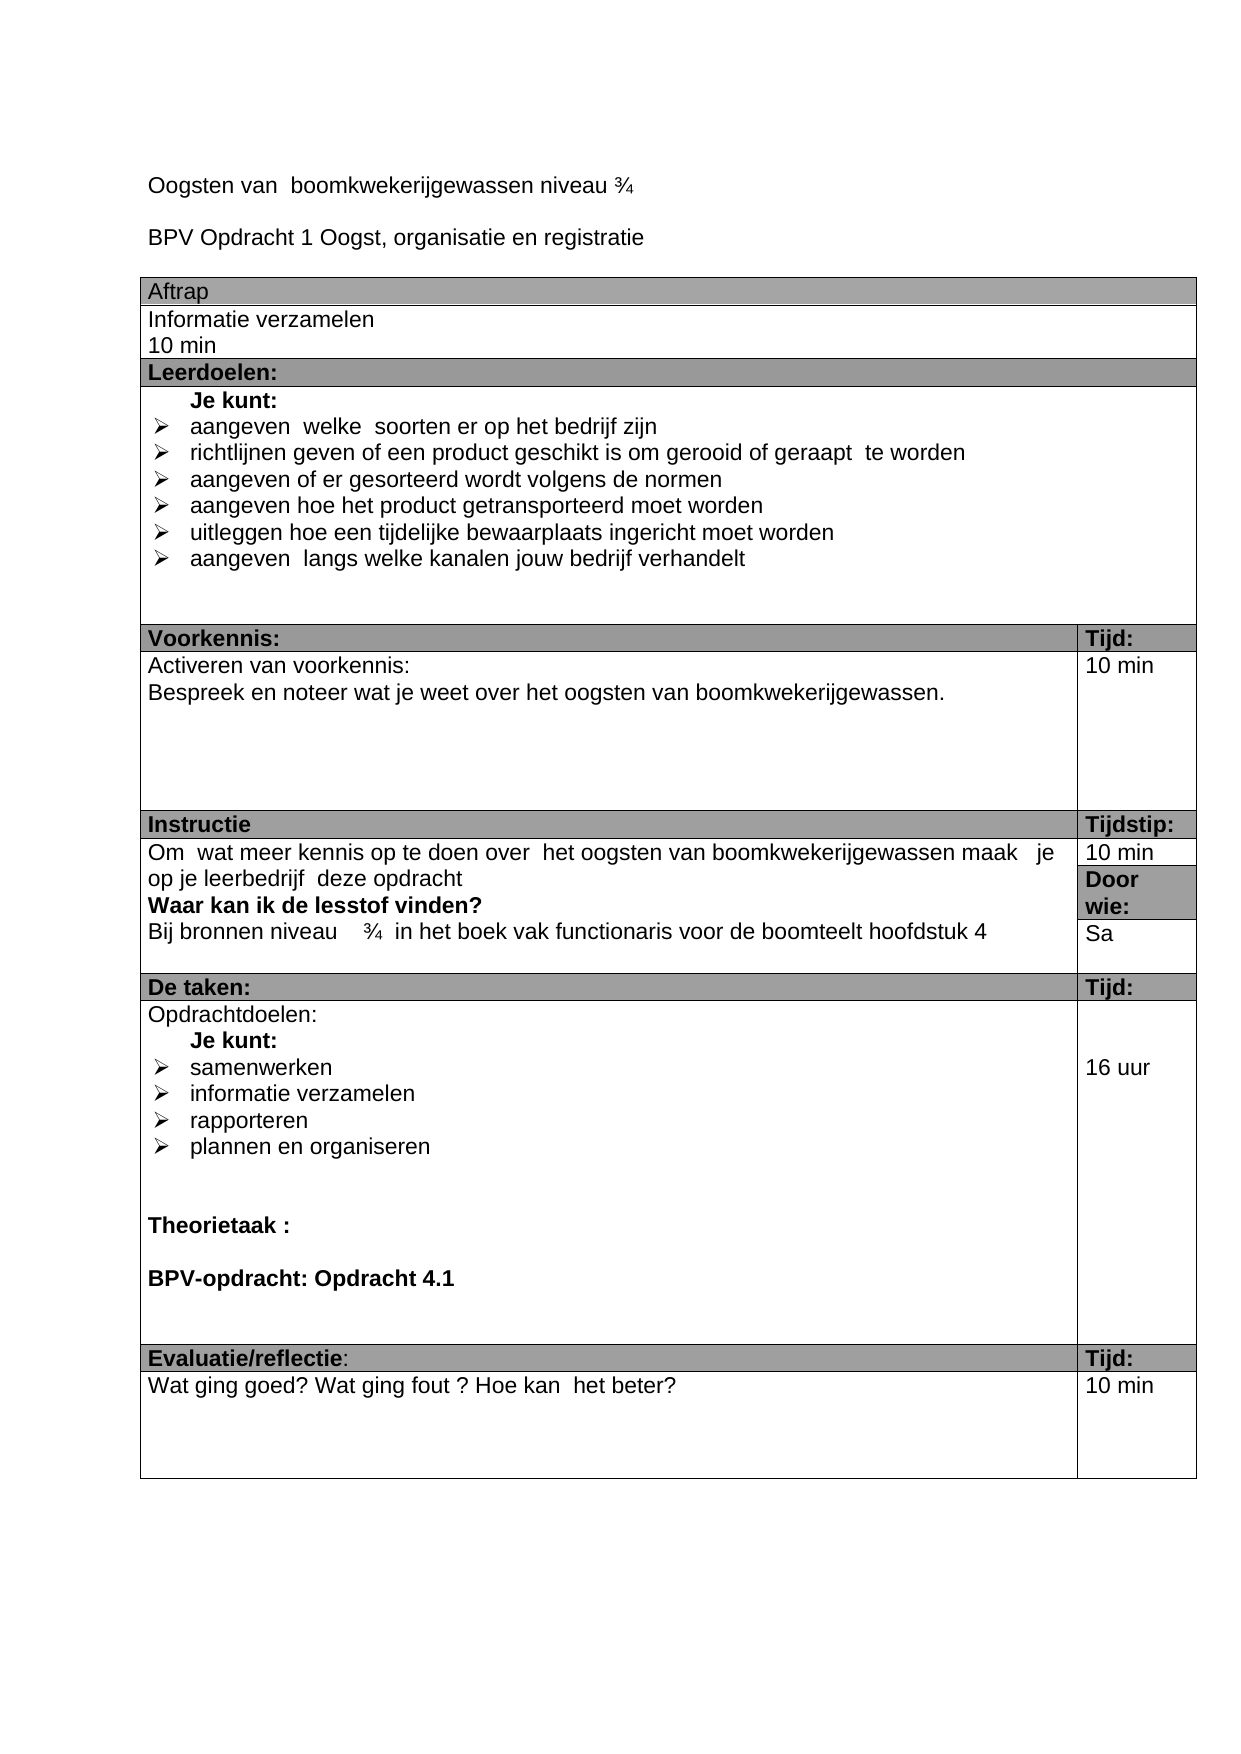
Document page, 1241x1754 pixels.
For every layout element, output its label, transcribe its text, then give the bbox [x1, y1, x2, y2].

table_cell Evaluatie/reflectie: [141, 1345, 1077, 1371]
table_cell 10 min [1078, 1372, 1196, 1478]
table_cell Je kunt: aangeven welke soorten er op het bedrijf zijn richtlijnen geven of een product geschikt is om gerooid of geraapt te worden aangeven of er gesorteerd wordt volgens de normen aangeven hoe het product getransporteerd moet worden uitleggen hoe een tijdelijke bewaarplaats ingericht moet worden aangeven langs welke kanalen jouw bedrijf verhandelt [141, 387, 1196, 624]
table_cell Voorkennis: [141, 625, 1077, 651]
table_cell Tijd: [1078, 625, 1196, 651]
table_cell Leerdoelen: [141, 359, 1196, 386]
text BPV Opdracht 1 Oogst, organisatie en registratie [148, 224, 1093, 251]
table_cell Informatie verzamelen 10 min [141, 306, 1196, 358]
table_cell 10 min [1078, 652, 1196, 810]
table_cell Tijd: [1078, 974, 1196, 1000]
table_cell Tijd: [1078, 1345, 1196, 1371]
table_cell De taken: [141, 974, 1077, 1000]
table_cell Om wat meer kennis op te doen over het oogsten van boomkwekerijgewassen maak je op je leerbedrijf deze opdracht Waar kan ik de lesstof vinden? Bij bronnen niveau ¾ in het boek vak functionaris voor de boomteelt hoofdstuk 4 [141, 839, 1077, 973]
table_cell Door wie: [1078, 866, 1196, 919]
table_cell Tijdstip: [1078, 811, 1196, 838]
table_cell Wat ging goed? Wat ging fout ? Hoe kan het beter? [141, 1372, 1077, 1478]
table_cell Sa [1078, 920, 1196, 973]
table_cell Instructie [141, 811, 1077, 838]
table_cell 10 min [1078, 839, 1196, 865]
text Oogsten van boomkwekerijgewassen niveau ¾ [148, 172, 1093, 198]
table_cell Opdrachtdoelen: Je kunt: samenwerken informatie verzamelen rapporteren plannen en organiseren Theorietaak : BPV-opdracht: Opdracht 4.1 [141, 1001, 1077, 1344]
table_header Aftrap [141, 278, 1196, 304]
table_cell Activeren van voorkennis: Bespreek en noteer wat je weet over het oogsten van boomkwekerijgewassen. [141, 652, 1077, 810]
table_cell 16 uur [1078, 1001, 1196, 1344]
